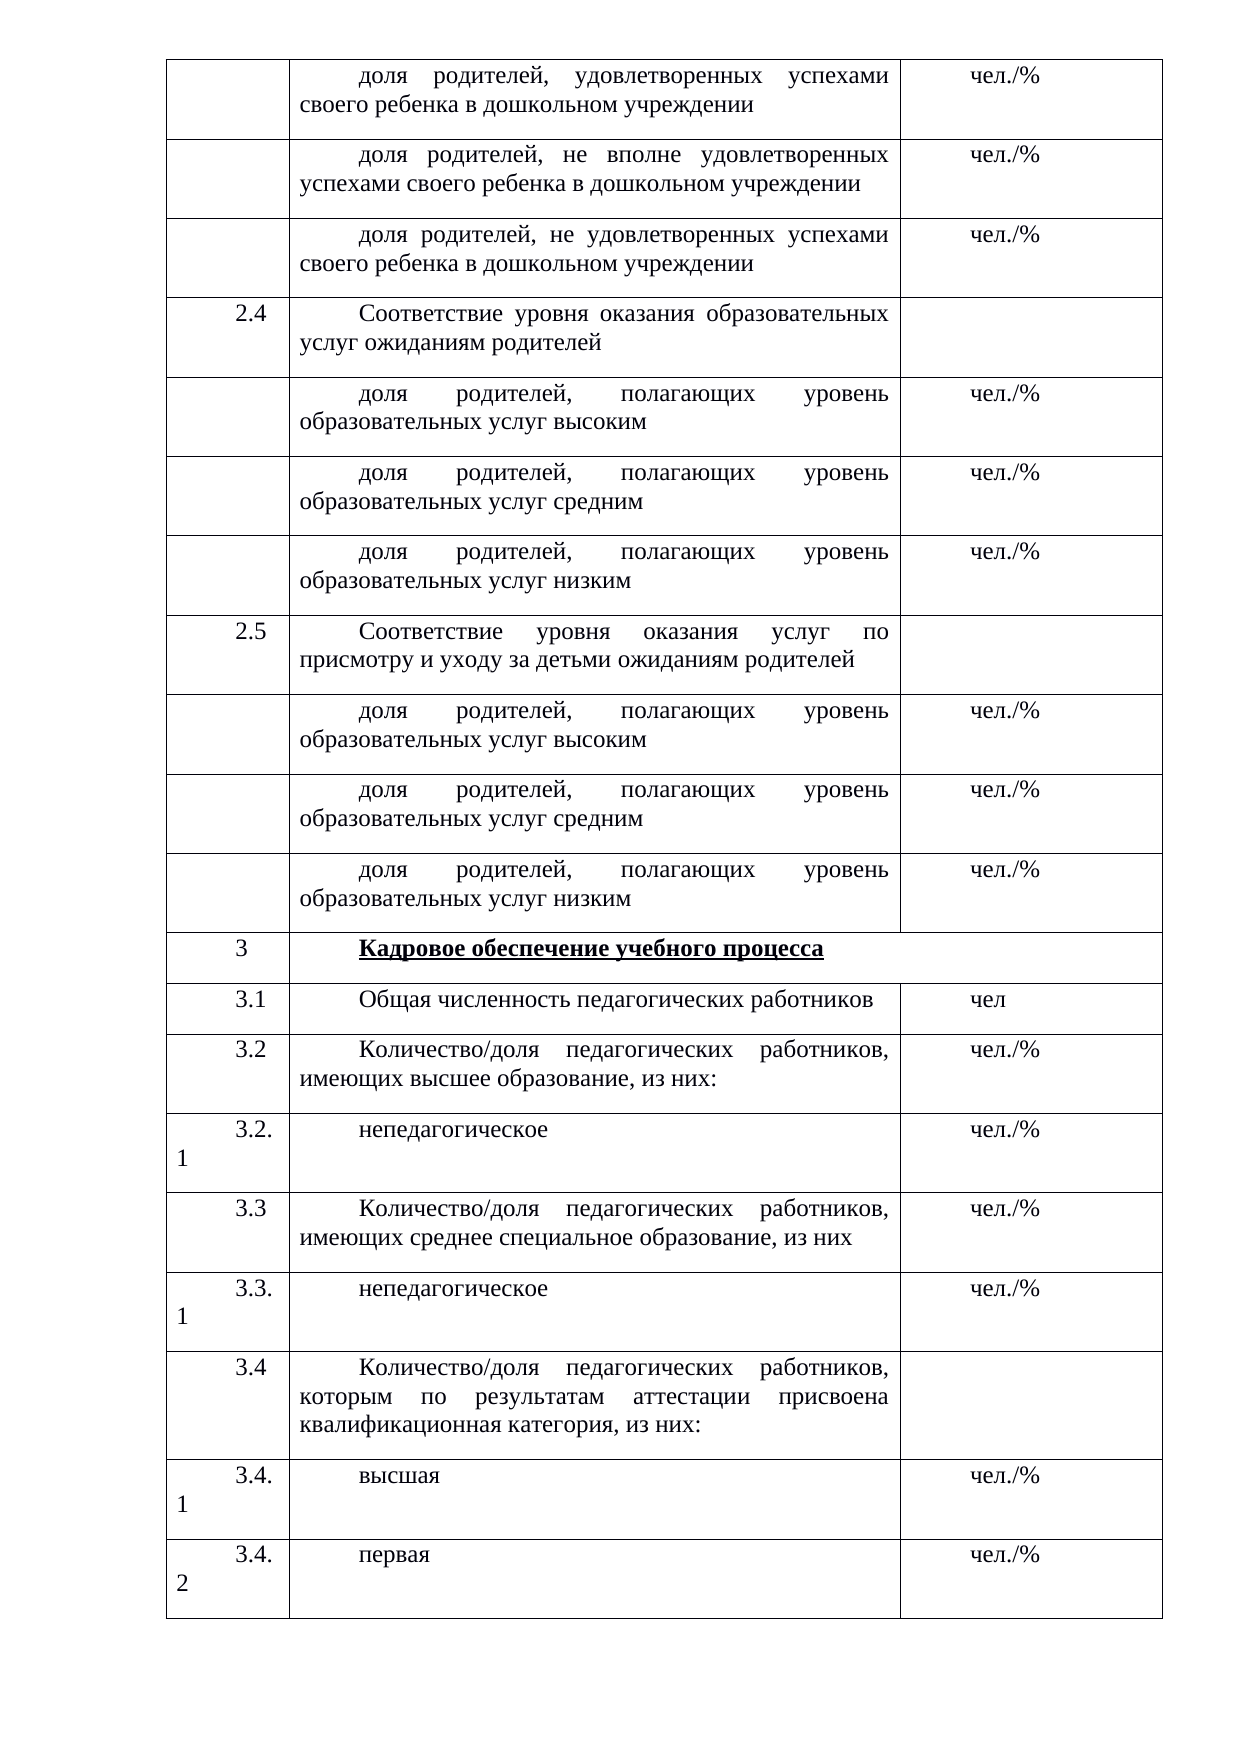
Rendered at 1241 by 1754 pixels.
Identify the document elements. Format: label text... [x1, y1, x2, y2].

table_cell 2.5 [167, 616, 289, 694]
table_cell 3 [167, 933, 289, 983]
table_cell [167, 536, 289, 615]
table_cell доля родителей, полагающих уровень образовательных услуг низким [290, 854, 900, 932]
table_cell чел./% [901, 1193, 1162, 1272]
table_cell чел./% [901, 1114, 1162, 1192]
table_cell 2.4 [167, 298, 289, 377]
table_cell доля родителей, не вполне удовлетворенных успехами своего ребенка в дошкольном учреждении [290, 140, 900, 218]
table_cell чел./% [901, 1035, 1162, 1113]
table_cell [167, 140, 289, 218]
table_cell чел./% [901, 775, 1162, 853]
table_cell 3.4.2 [167, 1540, 289, 1618]
table_cell [167, 775, 289, 853]
table_cell чел./% [901, 1273, 1162, 1351]
table_cell Общая численность педагогических работников [290, 984, 900, 1033]
table_cell первая [290, 1540, 900, 1618]
table_cell [167, 60, 289, 138]
table_cell доля родителей, не удовлетворенных успехами своего ребенка в дошкольном учреждении [290, 219, 900, 297]
table_cell доля родителей, полагающих уровень образовательных услуг высоким [290, 695, 900, 773]
table_cell Соответствие уровня оказания услуг по присмотру и уходу за детьми ожиданиям родителей [290, 616, 900, 694]
table_cell чел./% [901, 1460, 1162, 1538]
table_cell чел./% [901, 695, 1162, 773]
table_cell [167, 219, 289, 297]
table_cell 3.3 [167, 1193, 289, 1272]
table_cell 3.2.1 [167, 1114, 289, 1192]
table_cell Кадровое обеспечение учебного процесса [290, 933, 1162, 983]
table_cell чел./% [901, 140, 1162, 218]
table_cell [167, 378, 289, 456]
table_cell высшая [290, 1460, 900, 1538]
table_cell 3.2 [167, 1035, 289, 1113]
table_cell 3.4 [167, 1352, 289, 1459]
table_cell доля родителей, удовлетворенных успехами своего ребенка в дошкольном учреждении [290, 60, 900, 138]
table_cell непедагогическое [290, 1273, 900, 1351]
table_cell Количество/доля педагогических работников, имеющих высшее образование, из них: [290, 1035, 900, 1113]
table_cell доля родителей, полагающих уровень образовательных услуг низким [290, 536, 900, 615]
table_cell чел./% [901, 219, 1162, 297]
table_cell чел./% [901, 60, 1162, 138]
table_cell чел./% [901, 536, 1162, 615]
table_cell доля родителей, полагающих уровень образовательных услуг средним [290, 457, 900, 535]
table_cell [901, 616, 1162, 694]
table_cell Количество/доля педагогических работников, имеющих среднее специальное образование, из них [290, 1193, 900, 1272]
table_cell чел./% [901, 378, 1162, 456]
table_cell [901, 1352, 1162, 1459]
table_cell 3.3.1 [167, 1273, 289, 1351]
table_cell чел [901, 984, 1162, 1033]
table_cell [167, 695, 289, 773]
table_cell непедагогическое [290, 1114, 900, 1192]
table_cell [901, 298, 1162, 377]
table_cell чел./% [901, 854, 1162, 932]
table_cell 3.1 [167, 984, 289, 1033]
table_cell 3.4.1 [167, 1460, 289, 1538]
table_cell чел./% [901, 1540, 1162, 1618]
table_cell доля родителей, полагающих уровень образовательных услуг высоким [290, 378, 900, 456]
table_cell [167, 854, 289, 932]
table_cell [167, 457, 289, 535]
table_cell Соответствие уровня оказания образовательных услуг ожиданиям родителей [290, 298, 900, 377]
table_cell Количество/доля педагогических работников, которым по результатам аттестации присвоена квалификационная категория, из них: [290, 1352, 900, 1459]
table_cell доля родителей, полагающих уровень образовательных услуг средним [290, 775, 900, 853]
table_cell чел./% [901, 457, 1162, 535]
